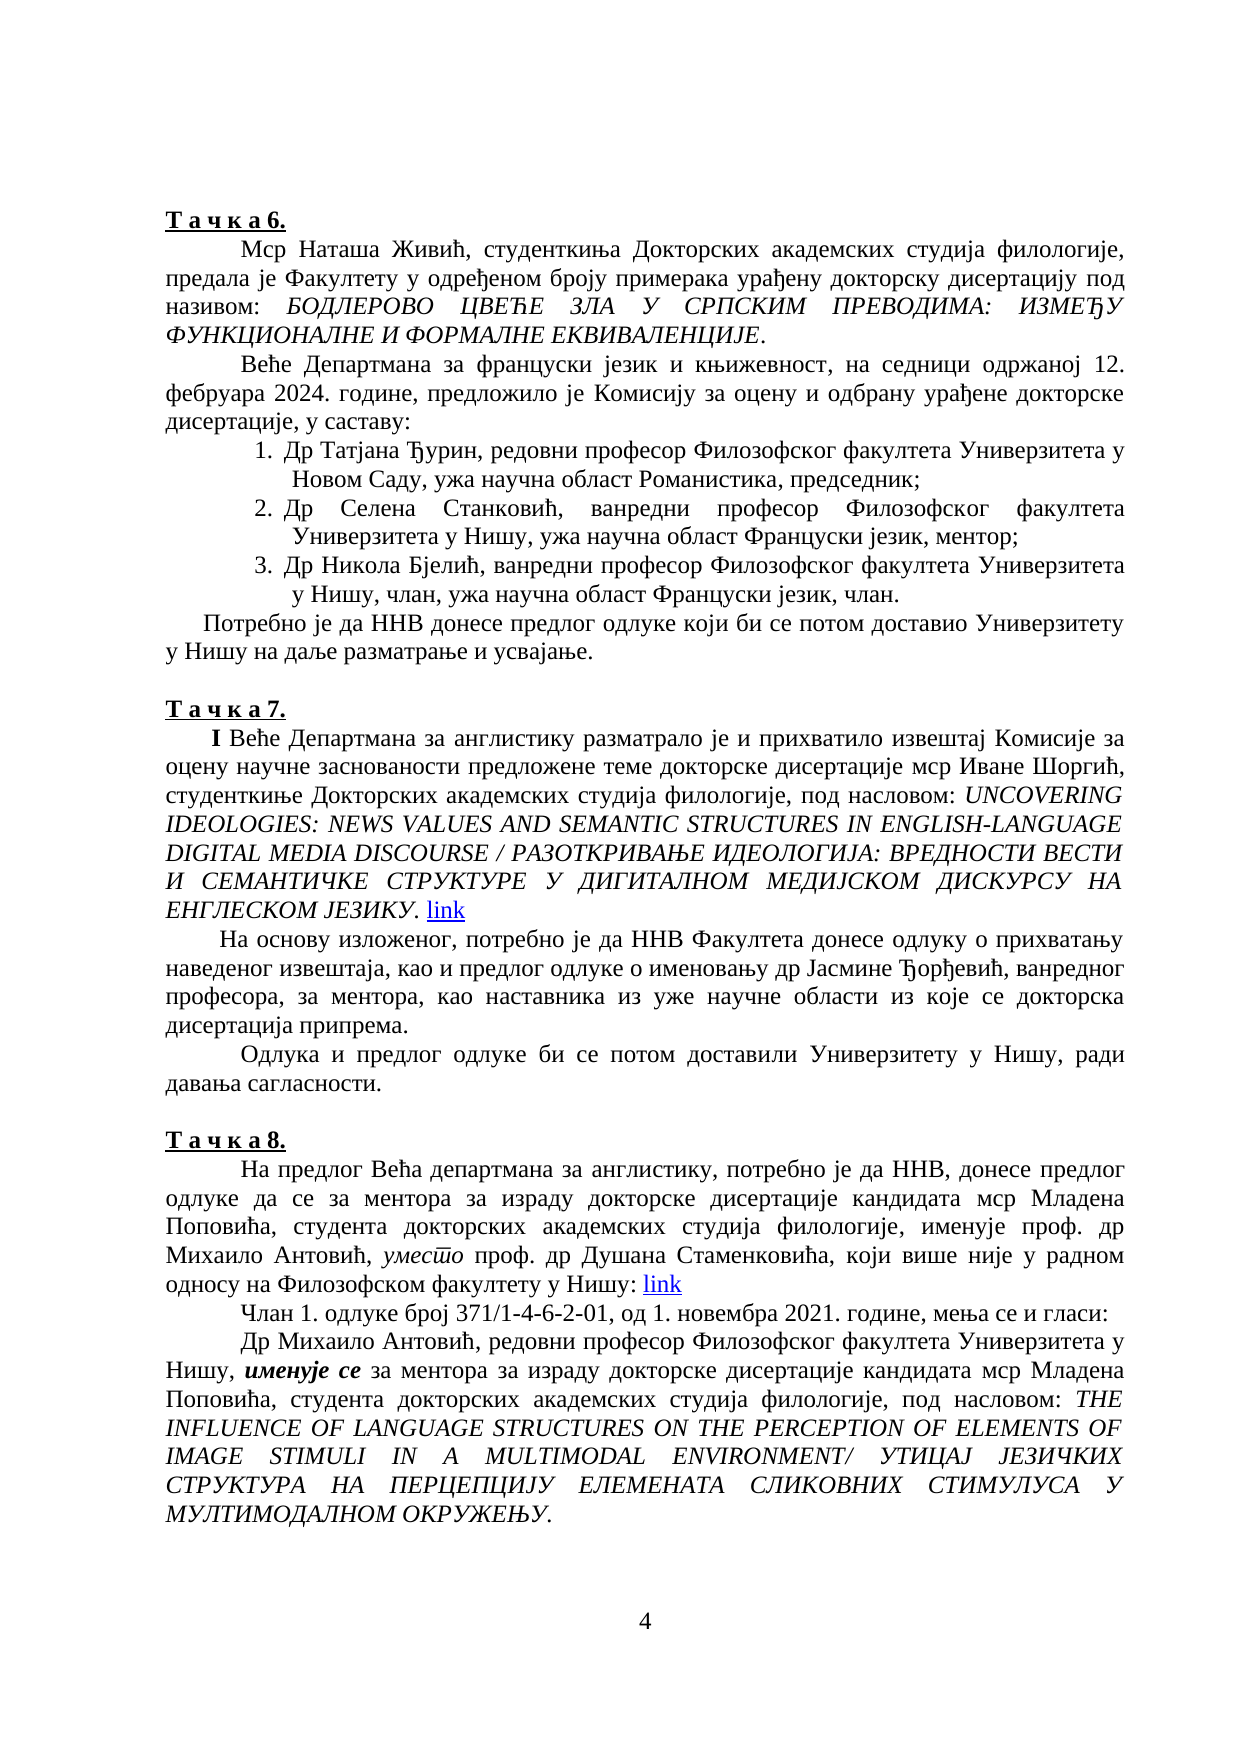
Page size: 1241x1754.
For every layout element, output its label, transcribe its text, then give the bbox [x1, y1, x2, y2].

text Потребно је да ННВ донесе предлог одлуке који би се потом доставио Универзитету у Нишу на даље разматрање и усвајање. [165, 608, 1125, 665]
text На предлог Већа департмана за англистику, потребно је да ННВ, донесе предлог одлуке да се за ментора за израду докторске дисертације кандидата мср Младена Поповића, студента докторских академских студија филологије, именује проф. др Михаило Антовић, уместо проф. др Душана Стаменковића, који више није у радном односу на Филозофском факултету у Нишу: link [165, 1154, 1125, 1298]
text I Већe Департмана за англистику разматрало је и прихватило извештај Комисије за оцену научне заснованости предложене теме докторске дисертације мср Иване Шоргић, студенткиње Докторских академских студија филологије, под насловом: Uncovering Ideologies: News Values and Semantic Structures in English-Language Digital Media Discourse / Разоткривање идеологија: вредности вести и семантичке структуре у дигиталном медијском дискурсу на енглеском језику. link [165, 723, 1125, 924]
text Др Михаило Антовић, редовни професор Филозофског факултета Универзитета у Нишу, именује се за ментора за израду докторске дисертације кандидата мср Младена Поповића, студента докторских академских студија филологије, под насловом: The Influence of Language Structures on the Perception of Elements of Image Stimuli in a Multimodal Environment/ УТИЦАЈ ЈЕЗИЧКИХ СТРУКТУРА НА ПЕРЦЕПЦИЈУ ЕЛЕМЕНАТА СЛИКОВНИХ СТИМУЛУСА У МУЛТИМОДАЛНОМ ОКРУЖЕЊУ. [165, 1326, 1125, 1528]
text Т а ч к а 8. [165, 1125, 1125, 1154]
list Др Никола Бјелић, ванредни професор Филозофског факултета Универзитета у Нишу, члан, ужа научна област Француски језик, члан. [254, 550, 1125, 608]
text Веће Департмана за француски језик и књижевност, на седници одржаној 12. фебруара 2024. године, предложило је Комисију за оцену и одбрану урађене докторске дисертације, у саставу: [165, 349, 1125, 435]
text Одлука и предлог одлуке би се потом доставили Универзитету у Нишу, ради давања сагласности. [165, 1039, 1125, 1096]
list Др Селена Станковић, ванредни професор Филозофског факултета Универзитета у Нишу, ужа научна област Француски језик, ментор; [254, 493, 1125, 550]
text Члан 1. одлуке број 371/1-4-6-2-01, од 1. новембра 2021. године, мења се и гласи: [165, 1298, 1125, 1326]
text Т а ч к а 7. [165, 694, 1125, 723]
text На основу изложеног, потребно је да ННВ Факултета донесе одлуку о прихватању наведеног извештаја, као и предлог одлуке о именовању др Јасмине Ђорђевић, ванредног професора, за ментора, као наставника из уже научне области из које се докторска дисертација припрема. [165, 924, 1125, 1039]
text Мср Наташа Живић, студенткиња Докторских академских студија филологије, предала је Факултету у одређеном броју примерака урађену докторску дисертацију под називом: Бодлерово Цвеће зла у српским преводима: између функционалне и формалне еквиваленције. [165, 234, 1125, 349]
list Др Татјана Ђурин, редовни професор Филозофског факултета Универзитета у Новом Саду, ужа научна област Романистика, председник; [254, 435, 1125, 493]
text Т а ч к а 6. [165, 205, 1125, 234]
